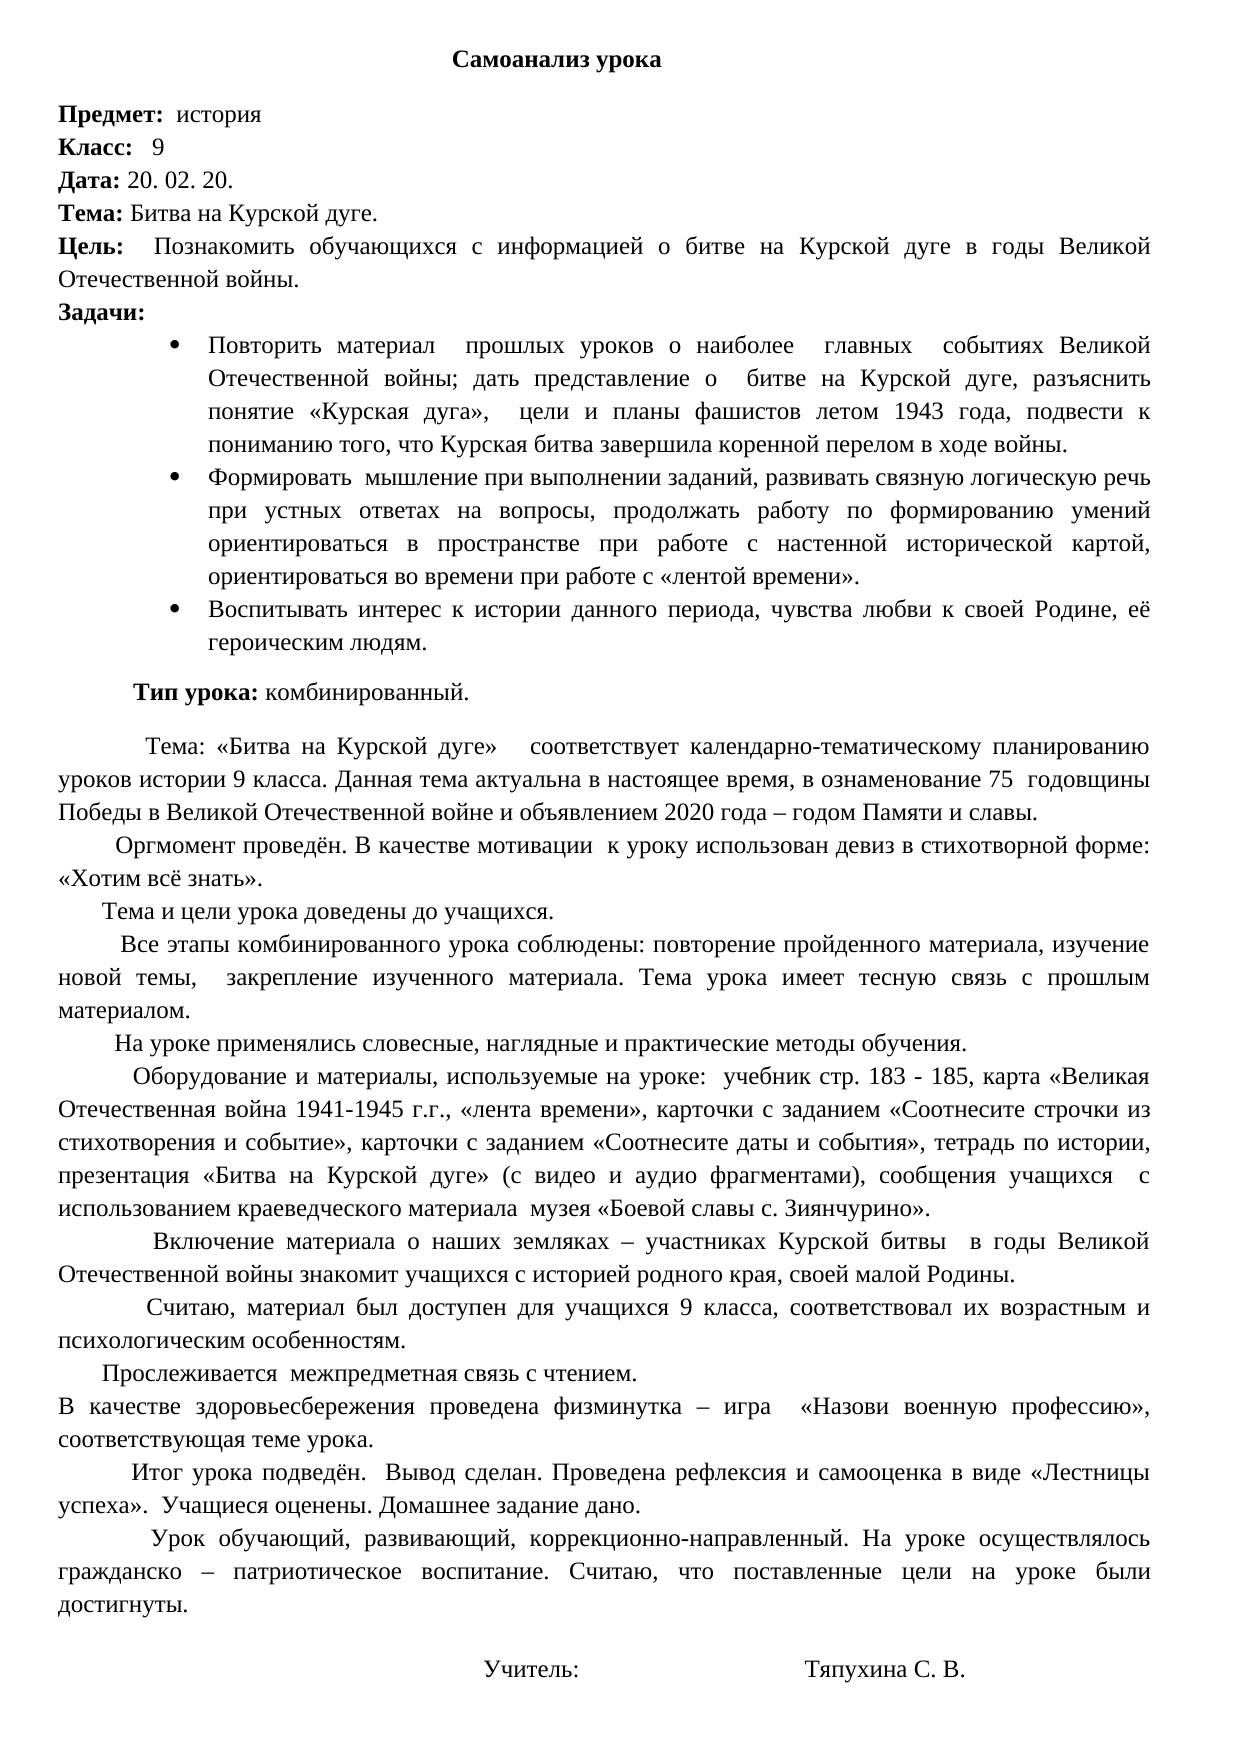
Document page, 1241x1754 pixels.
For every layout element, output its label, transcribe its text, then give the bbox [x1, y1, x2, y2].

text Оргмомент проведён. В качестве мотивации к уроку использован девиз в стихотворной форме: «Хотим всё знать». [58, 830, 1152, 892]
text Тема: Битва на Курской дуге. [58, 198, 1152, 227]
list Повторить материал прошлых уроков о наиболее главных событиях Великой Отечественной войны; дать представление о битве на Курской дуге, разъяснить понятие «Курская дуга», цели и планы фашистов летом 1943 года, подвести к пониманию того, что Курская битва завершила коренной перелом в ходе войны. [170, 330, 1152, 458]
text Оборудование и материалы, используемые на уроке: учебник стр. 183 - 185, карта «Великая Отечественная война 1941-1945 г.г., «лента времени», карточки с заданием «Соотнесите строчки из стихотворения и событие», карточки с заданием «Соотнесите даты и события», тетрадь по истории, презентация «Битва на Курской дуге» (с видео и аудио фрагментами), сообщения учащихся с использованием краеведческого материала музея «Боевой славы с. Зиянчурино». [58, 1061, 1152, 1222]
text Включение материала о наших земляках – участниках Курской битвы в годы Великой Отечественной войны знакомит учащихся с историей родного края, своей малой Родины. [58, 1226, 1152, 1288]
text Все этапы комбинированного урока соблюдены: повторение пройденного материала, изучение новой темы, закрепление изученного материала. Тема урока имеет тесную связь с прошлым материалом. [58, 929, 1152, 1024]
text Урок обучающий, развивающий, коррекционно-направленный. На уроке осуществлялось гражданско – патриотическое воспитание. Считаю, что поставленные цели на уроке были достигнуты. [58, 1523, 1152, 1618]
text Предмет: история [58, 99, 1152, 128]
list Воспитывать интерес к истории данного периода, чувства любви к своей Родине, её героическим людям. [170, 594, 1152, 656]
text Задачи: [58, 297, 1152, 326]
text Дата: 20. 02. 20. [58, 165, 1152, 194]
text Самоанализ урока [58, 44, 1152, 73]
text Учитель: Тяпухина С. В. [133, 1654, 1152, 1683]
text Тема: «Битва на Курской дуге» соответствует календарно-тематическому планированию уроков истории 9 класса. Данная тема актуальна в настоящее время, в ознаменование 75 годовщины Победы в Великой Отечественной войне и объявлением 2020 года – годом Памяти и славы. [58, 731, 1152, 826]
text Класс: 9 [58, 132, 1152, 161]
text Тип урока: комбинированный. [133, 677, 1152, 706]
text Цель: Познакомить обучающихся с информацией о битве на Курской дуге в годы Великой Отечественной войны. [58, 231, 1152, 293]
text Считаю, материал был доступен для учащихся 9 класса, соответствовал их возрастным и психологическим особенностям. [58, 1292, 1152, 1354]
text Итог урока подведён. Вывод сделан. Проведена рефлексия и самооценка в виде «Лестницы успеха». Учащиеся оценены. Домашнее задание дано. [58, 1457, 1152, 1519]
text Тема и цели урока доведены до учащихся. [58, 896, 1152, 925]
text В качестве здоровьесбережения проведена физминутка – игра «Назови военную профессию», соответствующая теме урока. [58, 1391, 1152, 1453]
text Прослеживается межпредметная связь с чтением. [58, 1358, 1152, 1387]
text На уроке применялись словесные, наглядные и практические методы обучения. [58, 1028, 1152, 1057]
list Формировать мышление при выполнении заданий, развивать связную логическую речь при устных ответах на вопросы, продолжать работу по формированию умений ориентироваться в пространстве при работе с настенной исторической картой, ориентироваться во времени при работе с «лентой времени». [170, 462, 1152, 590]
